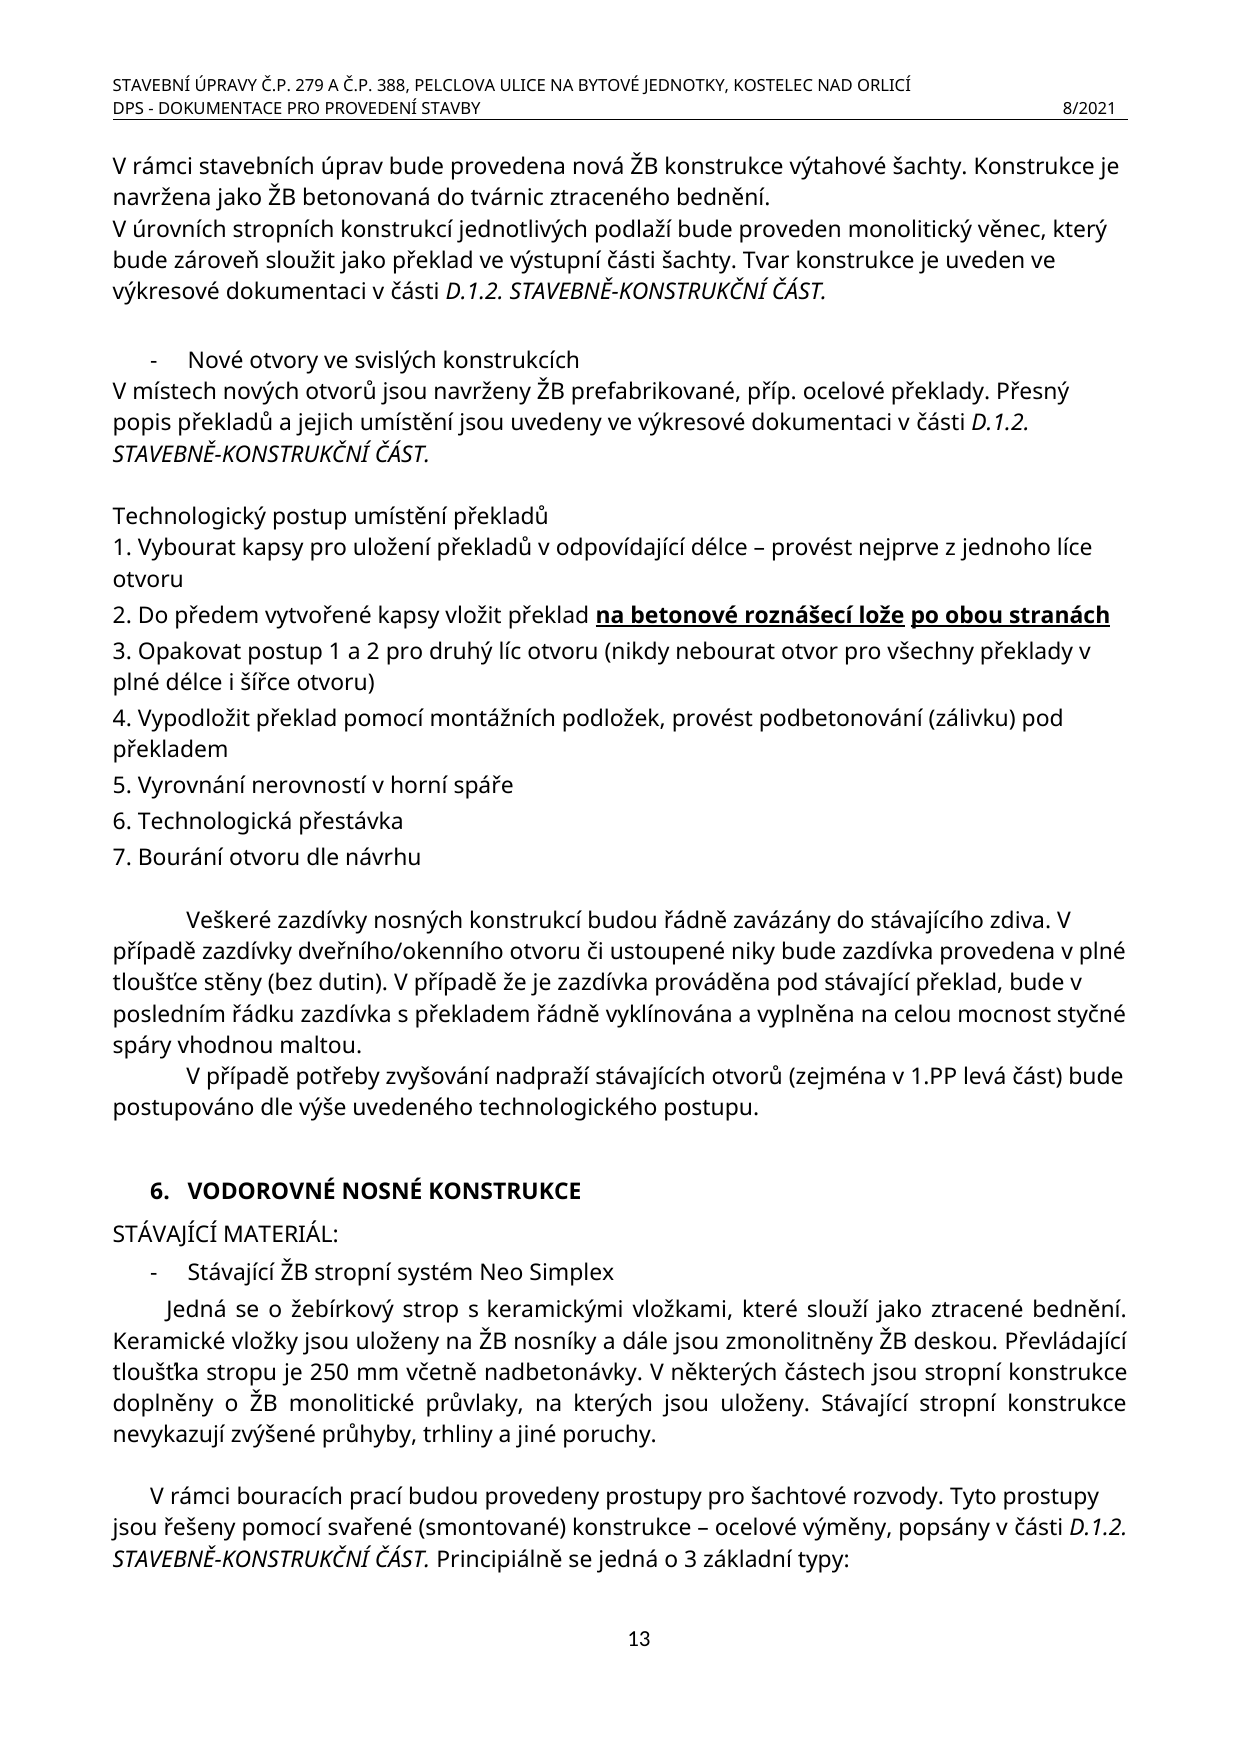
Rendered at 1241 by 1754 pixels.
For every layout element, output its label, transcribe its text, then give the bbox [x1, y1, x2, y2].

text V rámci stavebních úprav bude provedena nová ŽB konstrukce výtahové šachty. Konstrukce je navržena jako ŽB betonovaná do tvárnic ztraceného bednění. [112, 150, 1128, 212]
text V úrovních stropních konstrukcí jednotlivých podlaží bude proveden monolitický věnec, který bude zároveň sloužit jako překlad ve výstupní části šachty. Tvar konstrukce je uveden ve výkresové dokumentaci v části D.1.2. STAVEBNĚ-KONSTRUKČNÍ ČÁST. [112, 212, 1128, 306]
text 7. Bourání otvoru dle návrhu [112, 841, 1128, 872]
text STÁVAJÍCÍ MATERIÁL: [112, 1218, 1128, 1249]
text 2. Do předem vytvořené kapsy vložit překlad na betonové roznášecí lože po obou stranách [112, 598, 1128, 630]
text Veškeré zazdívky nosných konstrukcí budou řádně zavázány do stávajícího zdiva. V případě zazdívky dveřního/okenního otvoru či ustoupené niky bude zazdívka provedena v plné tloušťce stěny (bez dutin). V případě že je zazdívka prováděna pod stávající překlad, bude v posledním řádku zazdívka s překladem řádně vyklínována a vyplněna na celou mocnost styčné spáry vhodnou maltou. [112, 904, 1128, 1060]
subtitle VODOROVNÉ NOSNÉ KONSTRUKCE [150, 1174, 1128, 1206]
text V rámci bouracích prací budou provedeny prostupy pro šachtové rozvody. Tyto prostupy jsou řešeny pomocí svařené (smontované) konstrukce – ocelové výměny, popsány v části D.1.2. STAVEBNĚ-KONSTRUKČNÍ ČÁST. Principiálně se jedná o 3 základní typy: [112, 1480, 1128, 1574]
text V místech nových otvorů jsou navrženy ŽB prefabrikované, příp. ocelové překlady. Přesný popis překladů a jejich umístění jsou uvedeny ve výkresové dokumentaci v části D.1.2. STAVEBNĚ-KONSTRUKČNÍ ČÁST. [112, 375, 1128, 469]
text 5. Vyrovnání nerovností v horní spáře [112, 769, 1128, 800]
text 1. Vybourat kapsy pro uložení překladů v odpovídající délce – provést nejprve z jednoho líce otvoru [112, 531, 1128, 594]
text 4. Vypodložit překlad pomocí montážních podložek, provést podbetonování (zálivku) pod překladem [112, 702, 1128, 764]
text Jedná se o žebírkový strop s keramickými vložkami, které slouží jako ztracené bednění. Keramické vložky jsou uloženy na ŽB nosníky a dále jsou zmonolitněny ŽB deskou. Převládající tloušťka stropu je 250 mm včetně nadbetonávky. V některých částech jsou stropní konstrukce doplněny o ŽB monolitické průvlaky, na kterých jsou uloženy. Stávající stropní konstrukce nevykazují zvýšené průhyby, trhliny a jiné poruchy. [112, 1293, 1128, 1449]
list Nové otvory ve svislých konstrukcích [150, 344, 1128, 375]
list Stávající ŽB stropní systém Neo Simplex [150, 1256, 1128, 1287]
text V případě potřeby zvyšování nadpraží stávajících otvorů (zejména v 1.PP levá část) bude postupováno dle výše uvedeného technologického postupu. [112, 1060, 1128, 1122]
text 6. Technologická přestávka [112, 805, 1128, 836]
text 3. Opakovat postup 1 a 2 pro druhý líc otvoru (nikdy nebourat otvor pro všechny překlady v plné délce i šířce otvoru) [112, 634, 1128, 697]
text Technologický postup umístění překladů [112, 500, 1128, 531]
